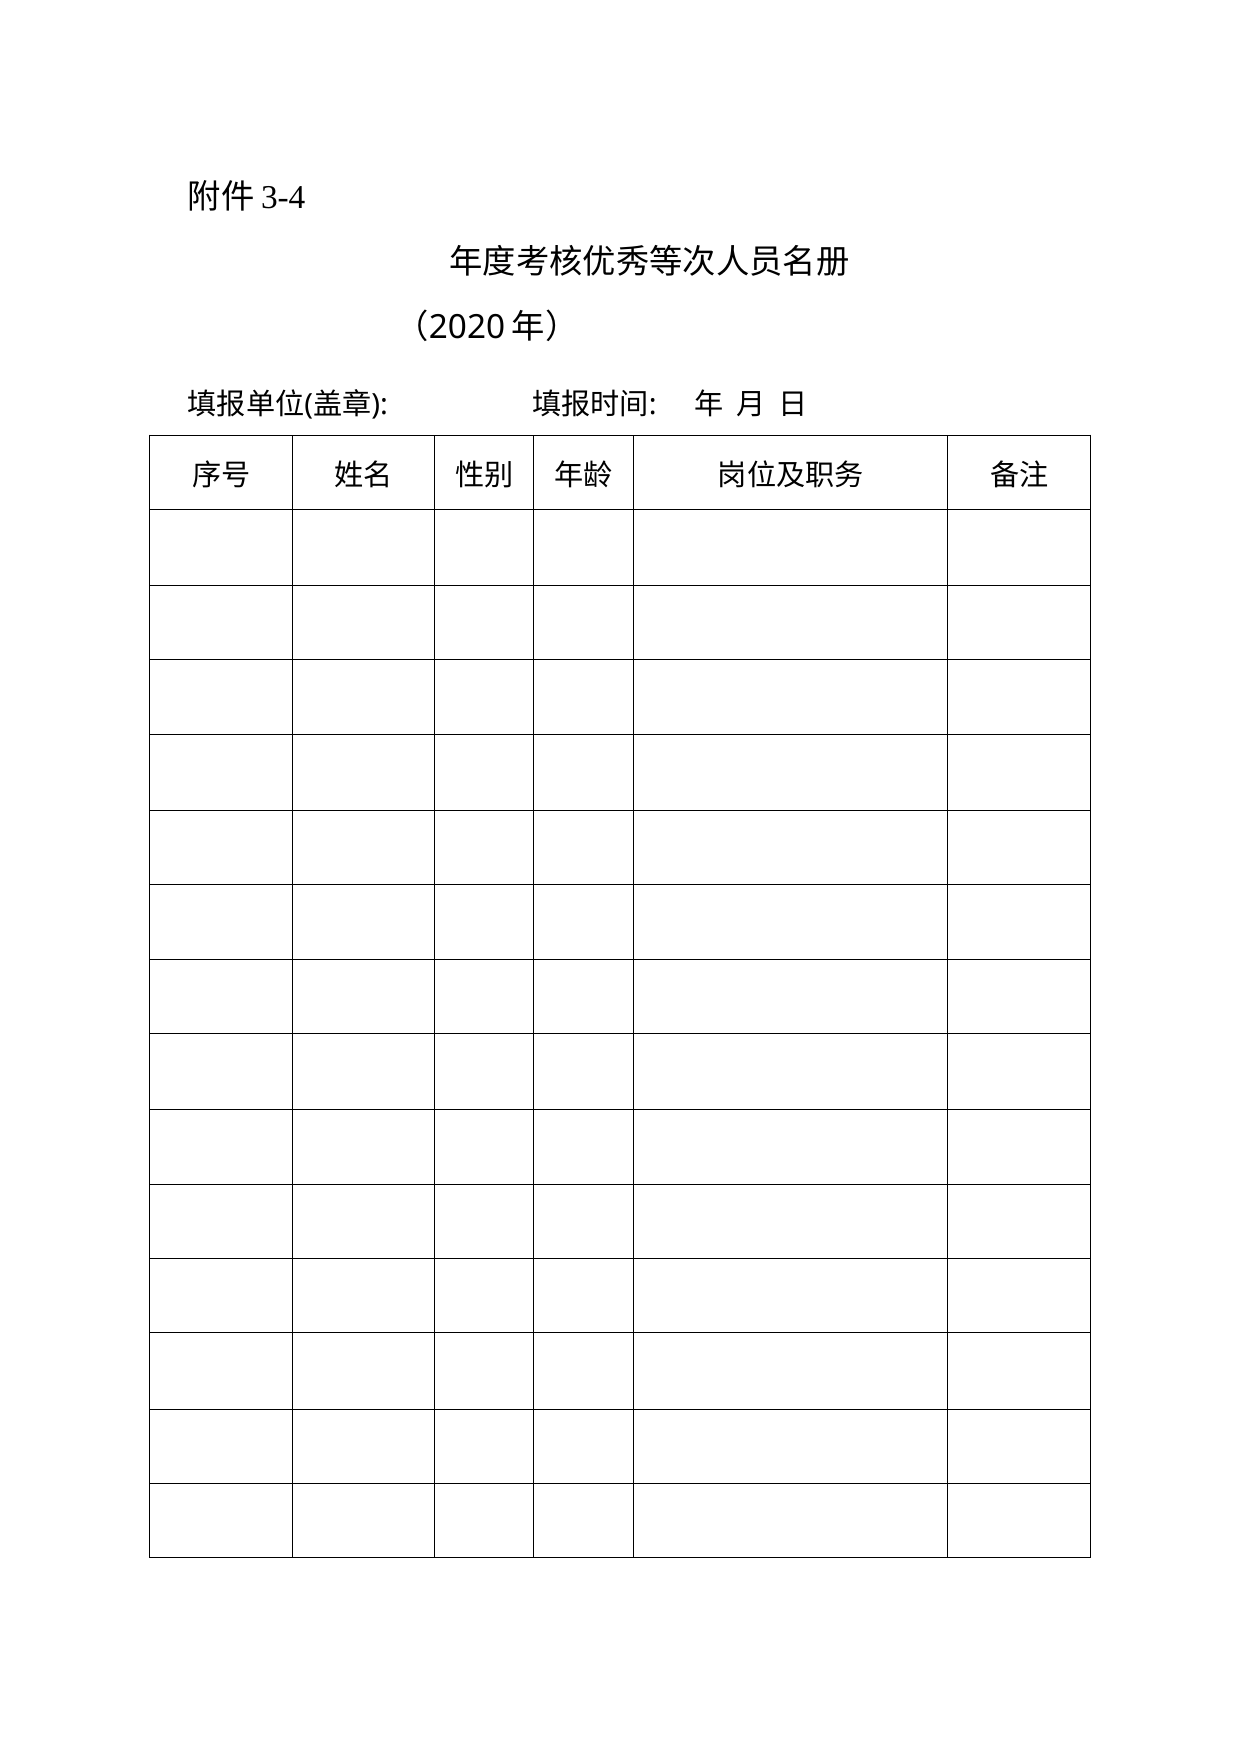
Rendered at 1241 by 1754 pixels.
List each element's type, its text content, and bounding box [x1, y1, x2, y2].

table_cell [534, 586, 633, 659]
text 年度考核优秀等次人员名册 [187, 227, 1053, 292]
table_cell [435, 1333, 533, 1408]
table_header 性别 [435, 436, 533, 509]
table_cell [435, 811, 533, 884]
table_cell [634, 1484, 947, 1557]
table_cell [534, 1185, 633, 1258]
table_cell [948, 811, 1090, 884]
table_cell [293, 586, 434, 659]
table_cell [948, 960, 1090, 1033]
table_cell [435, 510, 533, 585]
table_cell [948, 510, 1090, 585]
table_cell [634, 1110, 947, 1183]
table_cell [634, 1333, 947, 1408]
table_cell [634, 586, 947, 659]
table_cell [534, 1484, 633, 1557]
table_cell [150, 960, 292, 1033]
table_cell [293, 1110, 434, 1183]
table_cell [435, 1410, 533, 1483]
table_cell [534, 1034, 633, 1109]
table_cell [435, 1185, 533, 1258]
table_cell [150, 1034, 292, 1109]
table_cell [435, 960, 533, 1033]
table_header 序号 [150, 436, 292, 509]
table_cell [634, 1185, 947, 1258]
table_header 年龄 [534, 436, 633, 509]
table_cell [948, 1259, 1090, 1332]
table_cell [948, 735, 1090, 810]
table_cell [435, 1484, 533, 1557]
text （2020年） [187, 292, 1053, 357]
table_cell [293, 1333, 434, 1408]
table_cell [634, 735, 947, 810]
table_cell [948, 1034, 1090, 1109]
table_header 备注 [948, 436, 1090, 509]
table_cell [435, 1110, 533, 1183]
table_cell [634, 1034, 947, 1109]
table_cell [293, 1185, 434, 1258]
table_cell [948, 1484, 1090, 1557]
table_cell [534, 960, 633, 1033]
table_cell [435, 885, 533, 959]
table_cell [534, 1333, 633, 1408]
table_cell [150, 735, 292, 810]
table_cell [293, 885, 434, 959]
table_cell [948, 1185, 1090, 1258]
table_cell [293, 1259, 434, 1332]
table_cell [150, 811, 292, 884]
text 附件3-4 [187, 162, 1053, 227]
table_cell [634, 510, 947, 585]
table_cell [435, 1259, 533, 1332]
table_cell [534, 510, 633, 585]
table_cell [293, 811, 434, 884]
table_cell [150, 586, 292, 659]
table_cell [150, 1259, 292, 1332]
table_header 岗位及职务 [634, 436, 947, 509]
table_cell [634, 885, 947, 959]
table_cell [534, 660, 633, 734]
table_cell [435, 660, 533, 734]
table_cell [150, 510, 292, 585]
table_cell [634, 1259, 947, 1332]
table_cell [948, 660, 1090, 734]
table_cell [534, 885, 633, 959]
table_cell [293, 1410, 434, 1483]
table_cell [293, 1034, 434, 1109]
table_cell [948, 586, 1090, 659]
table_cell [293, 660, 434, 734]
table_cell [948, 1410, 1090, 1483]
table_cell [948, 885, 1090, 959]
table_cell [150, 885, 292, 959]
table_cell [534, 735, 633, 810]
table_cell [150, 1410, 292, 1483]
text 填报单位(盖章): 填报时间: 年 月 日 [187, 369, 1053, 434]
table_cell [634, 960, 947, 1033]
table_cell [948, 1110, 1090, 1183]
table_cell [293, 1484, 434, 1557]
table_cell [150, 660, 292, 734]
table_cell [150, 1484, 292, 1557]
table_cell [534, 811, 633, 884]
table_cell [534, 1259, 633, 1332]
table_cell [948, 1333, 1090, 1408]
table_cell [150, 1185, 292, 1258]
table_cell [634, 660, 947, 734]
table_cell [293, 960, 434, 1033]
table_cell [293, 510, 434, 585]
table_cell [634, 811, 947, 884]
table_cell [293, 735, 434, 810]
table_cell [150, 1110, 292, 1183]
table_cell [435, 586, 533, 659]
table_cell [435, 735, 533, 810]
table_cell [634, 1410, 947, 1483]
table_cell [534, 1410, 633, 1483]
table_cell [435, 1034, 533, 1109]
table_cell [534, 1110, 633, 1183]
table_header 姓名 [293, 436, 434, 509]
table_cell [150, 1333, 292, 1408]
